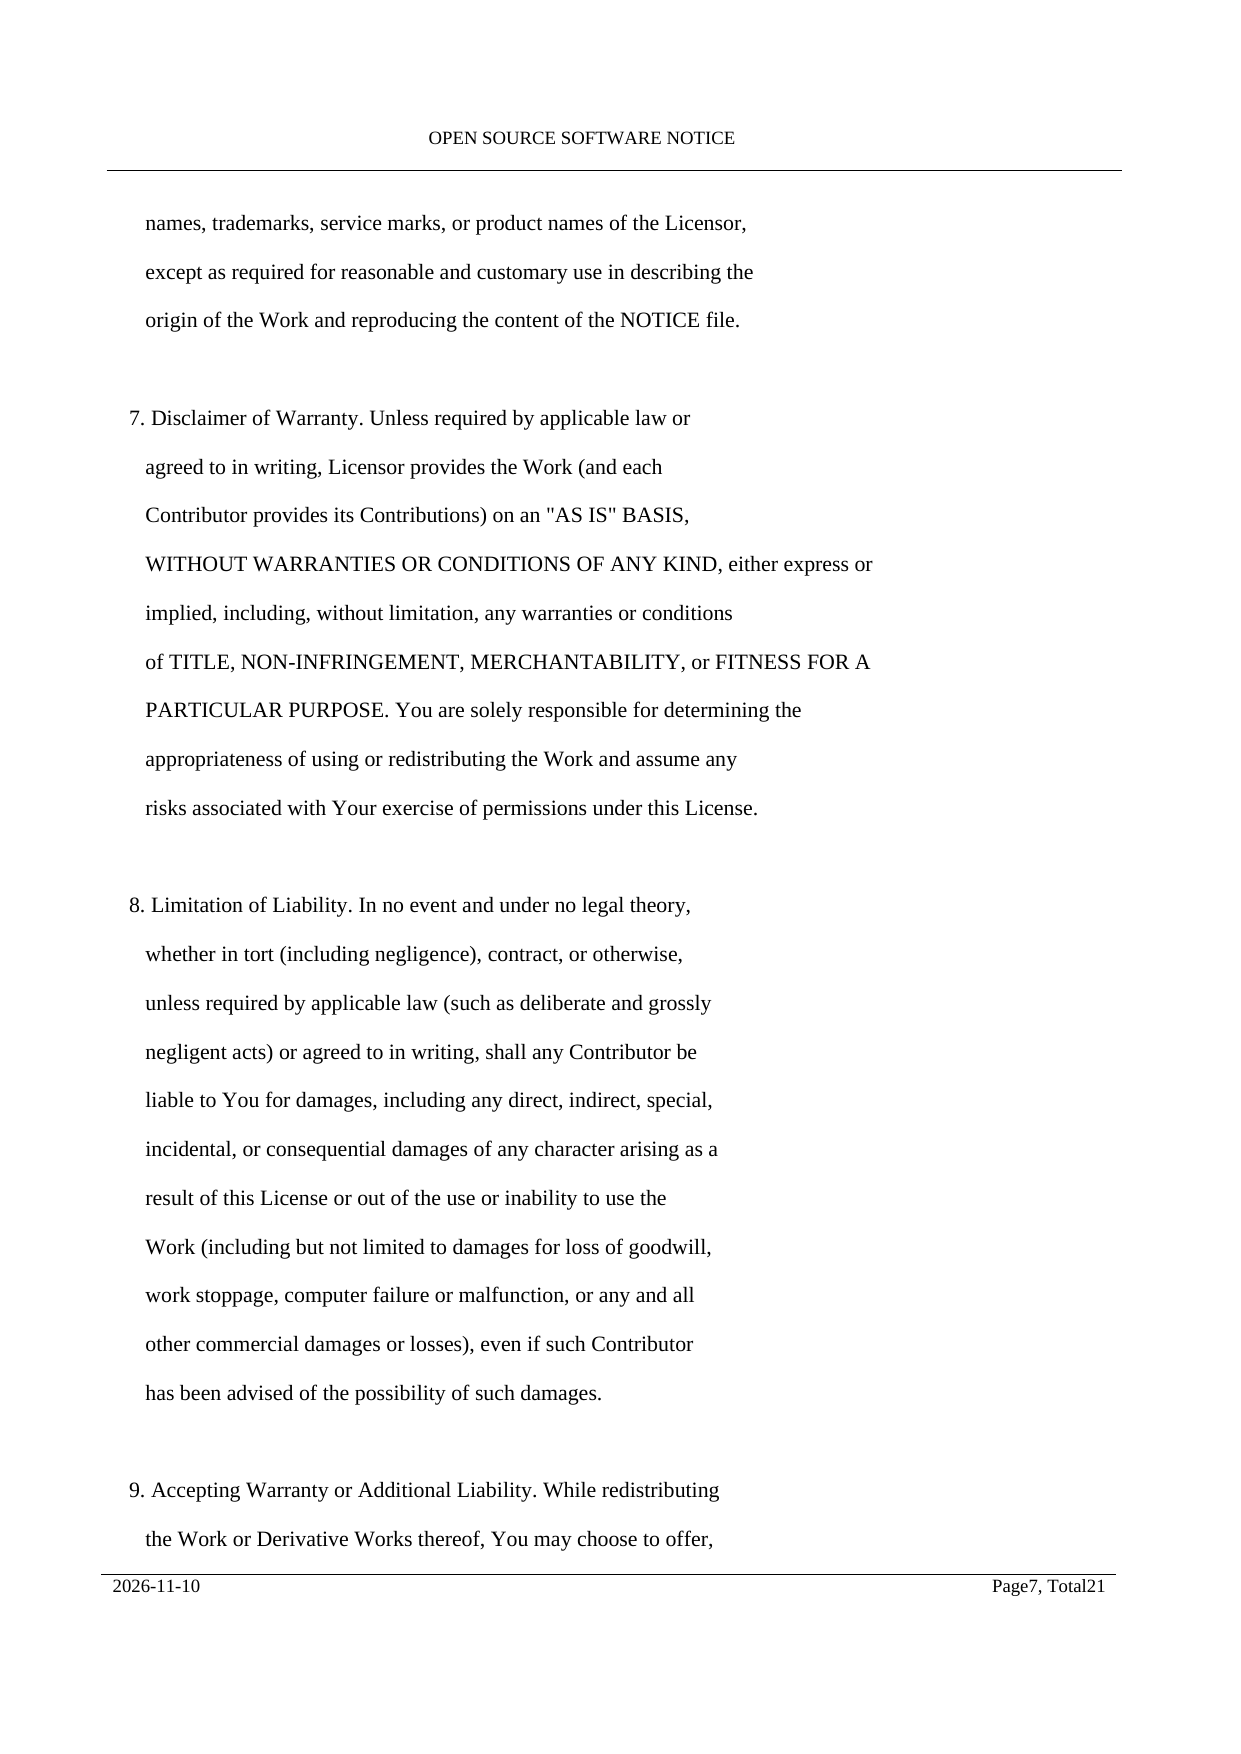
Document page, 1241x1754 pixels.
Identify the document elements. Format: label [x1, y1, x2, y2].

text [112, 206, 1128, 1555]
